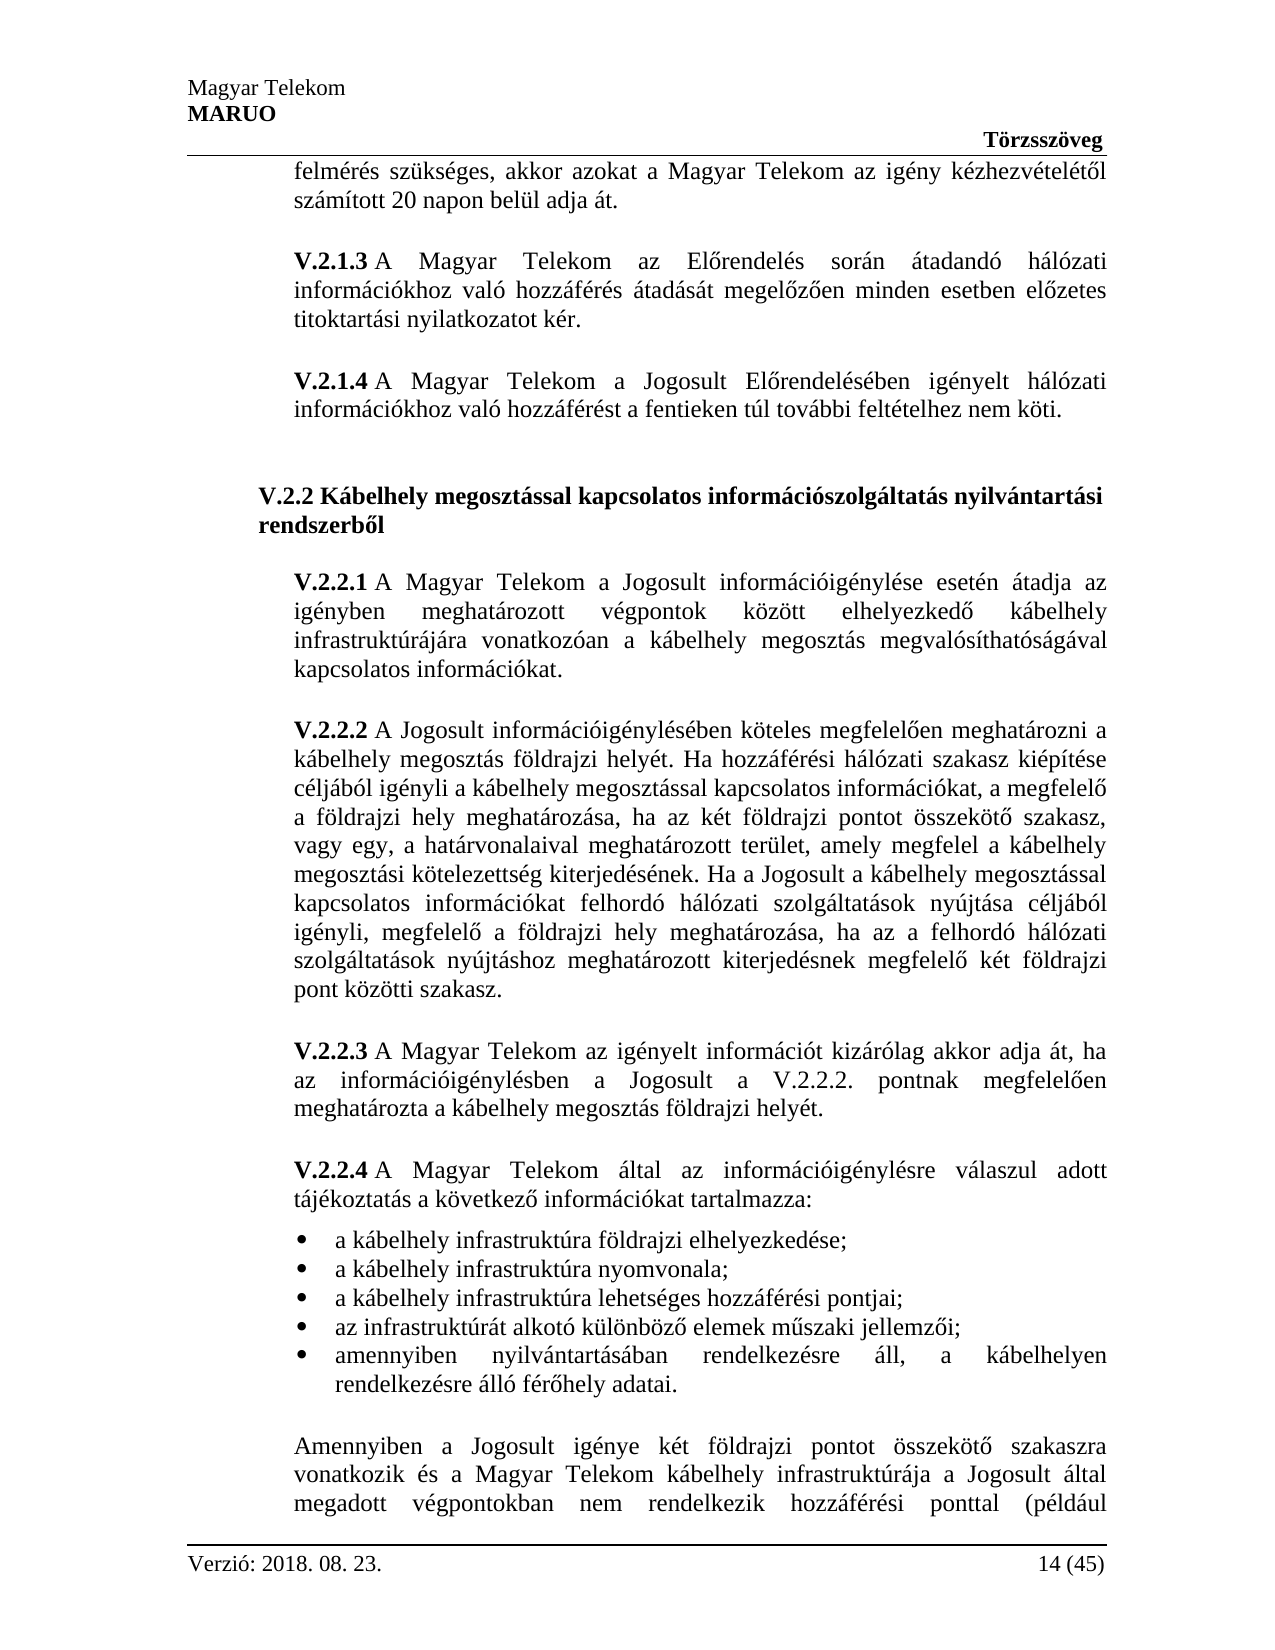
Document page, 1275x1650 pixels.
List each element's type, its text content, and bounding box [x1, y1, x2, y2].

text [293, 156, 1107, 213]
list az infrastruktúrát alkotó különböző elemek műszaki jellemzői; [297, 1312, 1107, 1340]
list a kábelhely infrastruktúra lehetséges hozzáférési pontjai; [297, 1283, 1107, 1312]
list amennyiben nyilvántartásában rendelkezésre áll, a kábelhelyen rendelkezésre álló férőhely adatai. [297, 1340, 1107, 1398]
text V.2.1.3 A Magyar Telekom az Előrendelés során átadandó hálózati információkhoz való hozzáférés átadását megelőzően minden esetben előzetes titoktartási nyilatkozatot kér. [293, 246, 1107, 333]
text V.2.2.4 A Magyar Telekom által az információigénylésre válaszul adott tájékoztatás a következő információkat tartalmazza: [293, 1155, 1107, 1213]
list a kábelhely infrastruktúra földrajzi elhelyezkedése; [297, 1225, 1107, 1254]
text V.2.2.3 A Magyar Telekom az igényelt információt kizárólag akkor adja át, ha az információigénylésben a Jogosult a V.2.2.2. pontnak megfelelően meghatározta a kábelhely megosztás földrajzi helyét. [293, 1036, 1107, 1122]
text V.2.2.1 A Magyar Telekom a Jogosult információigénylése esetén átadja az igényben meghatározott végpontok között elhelyezkedő kábelhely infrastruktúrájára vonatkozóan a kábelhely megosztás megvalósíthatóságával kapcsolatos információkat. [293, 567, 1107, 682]
subtitle V.2.2 Kábelhely megosztással kapcsolatos információszolgáltatás nyilvántartási rendszerből [258, 481, 1107, 539]
list a kábelhely infrastruktúra nyomvonala; [297, 1254, 1107, 1283]
text V.2.2.2 A Jogosult információigénylésében köteles megfelelően meghatározni a kábelhely megosztás földrajzi helyét. Ha hozzáférési hálózati szakasz kiépítése céljából igényli a kábelhely megosztással kapcsolatos információkat, a megfelelő a földrajzi hely meghatározása, ha az két földrajzi pontot összekötő szakasz, vagy egy, a határvonalaival meghatározott terület, amely megfelel a kábelhely megosztási kötelezettség kiterjedésének. Ha a Jogosult a kábelhely megosztással kapcsolatos információkat felhordó hálózati szolgáltatások nyújtása céljából igényli, megfelelő a földrajzi hely meghatározása, ha az a felhordó hálózati szolgáltatások nyújtáshoz meghatározott kiterjedésnek megfelelő két földrajzi pont közötti szakasz. [293, 716, 1107, 1003]
text V.2.1.4 A Magyar Telekom a Jogosult Előrendelésében igényelt hálózati információkhoz való hozzáférést a fentieken túl további feltételhez nem köti. [293, 366, 1107, 423]
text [293, 1431, 1107, 1517]
